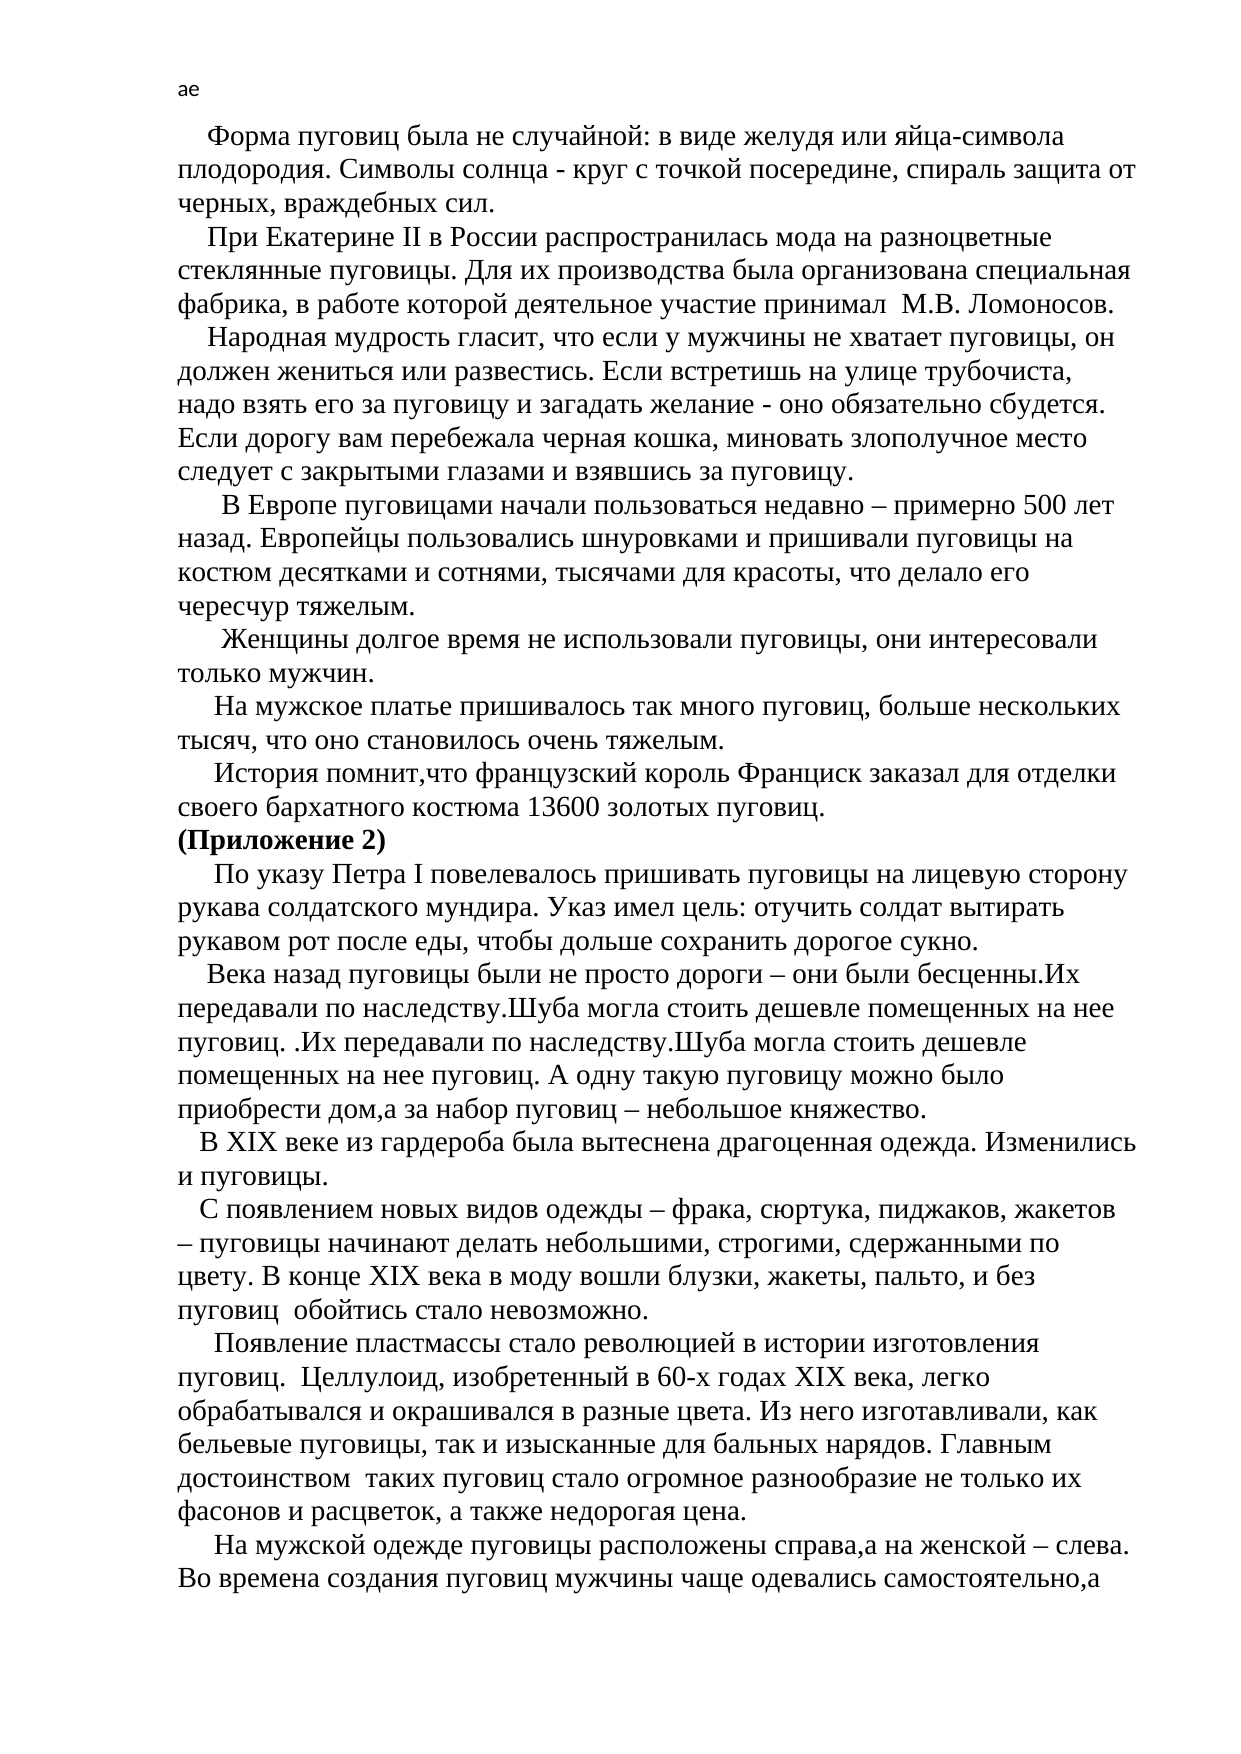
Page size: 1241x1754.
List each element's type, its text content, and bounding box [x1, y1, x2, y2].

text История помнит,что французский король Франциск заказал для отделки своего бархатного костюма 13600 золотых пуговиц. [177, 755, 1137, 822]
text В Европе пуговицами начали пользоваться недавно – примерно 500 лет назад. Европейцы пользовались шнуровками и пришивали пуговицы на костюм десятками и сотнями, тысячами для красоты, что делало его чересчур тяжелым. [177, 487, 1137, 621]
text Появление пластмассы стало революцией в истории изготовления пуговиц. Целлулоид, изобретенный в 60-х годах XIX века, легко обрабатывался и окрашивался в разные цвета. Из него изготавливали, как бельевые пуговицы, так и изысканные для бальных нарядов. Главным достоинством таких пуговиц стало огромное разнообразие не только их фасонов и расцветок, а также недорогая цена. [177, 1326, 1137, 1527]
text В XIX веке из гардероба была вытеснена драгоценная одежда. Изменились и пуговицы. [177, 1124, 1137, 1191]
text Форма пуговиц была не случайной: в виде желудя или яйца-символа плодородия. Символы солнца - круг с точкой посередине, спираль защита от черных, враждебных сил. [177, 118, 1137, 219]
text При Екатерине II в России распространилась мода на разноцветные стеклянные пуговицы. Для их производства была организована специальная фабрика, в работе которой деятельное участие принимал М.В. Ломоносов. [177, 219, 1137, 319]
text С появлением новых видов одежды – фрака, сюртука, пиджаков, жакетов – пуговицы начинают делать небольшими, строгими, сдержанными по цвету. В конце XIX века в моду вошли блузки, жакеты, пальто, и без пуговиц обойтись стало невозможно. [177, 1191, 1137, 1326]
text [177, 1527, 1137, 1594]
text Народная мудрость гласит, что если у мужчины не хватает пуговицы, он должен жениться или развестись. Если встретишь на улице трубочиста, надо взять его за пуговицу и загадать желание - оно обязательно сбудется. Если дорогу вам перебежала черная кошка, миновать злополучное место следует с закрытыми глазами и взявшись за пуговицу. [177, 319, 1137, 487]
text На мужское платье пришивалось так много пуговиц, больше нескольких тысяч, что оно становилось очень тяжелым. [177, 688, 1137, 755]
text По указу Петра I повелевалось пришивать пуговицы на лицевую сторону рукава солдатского мундира. Указ имел цель: отучить солдат вытирать рукавом рот после еды, чтобы дольше сохранить дорогое сукно. [177, 856, 1137, 957]
text (Приложение 2) [177, 822, 1137, 856]
text Века назад пуговицы были не просто дороги – они были бесценны.Их передавали по наследству.Шуба могла стоить дешевле помещенных на нее пуговиц. .Их передавали по наследству.Шуба могла стоить дешевле помещенных на нее пуговиц. А одну такую пуговицу можно было приобрести дом,а за набор пуговиц – небольшое княжество. [177, 957, 1137, 1124]
text Женщины долгое время не использовали пуговицы, они интересовали только мужчин. [177, 621, 1137, 688]
